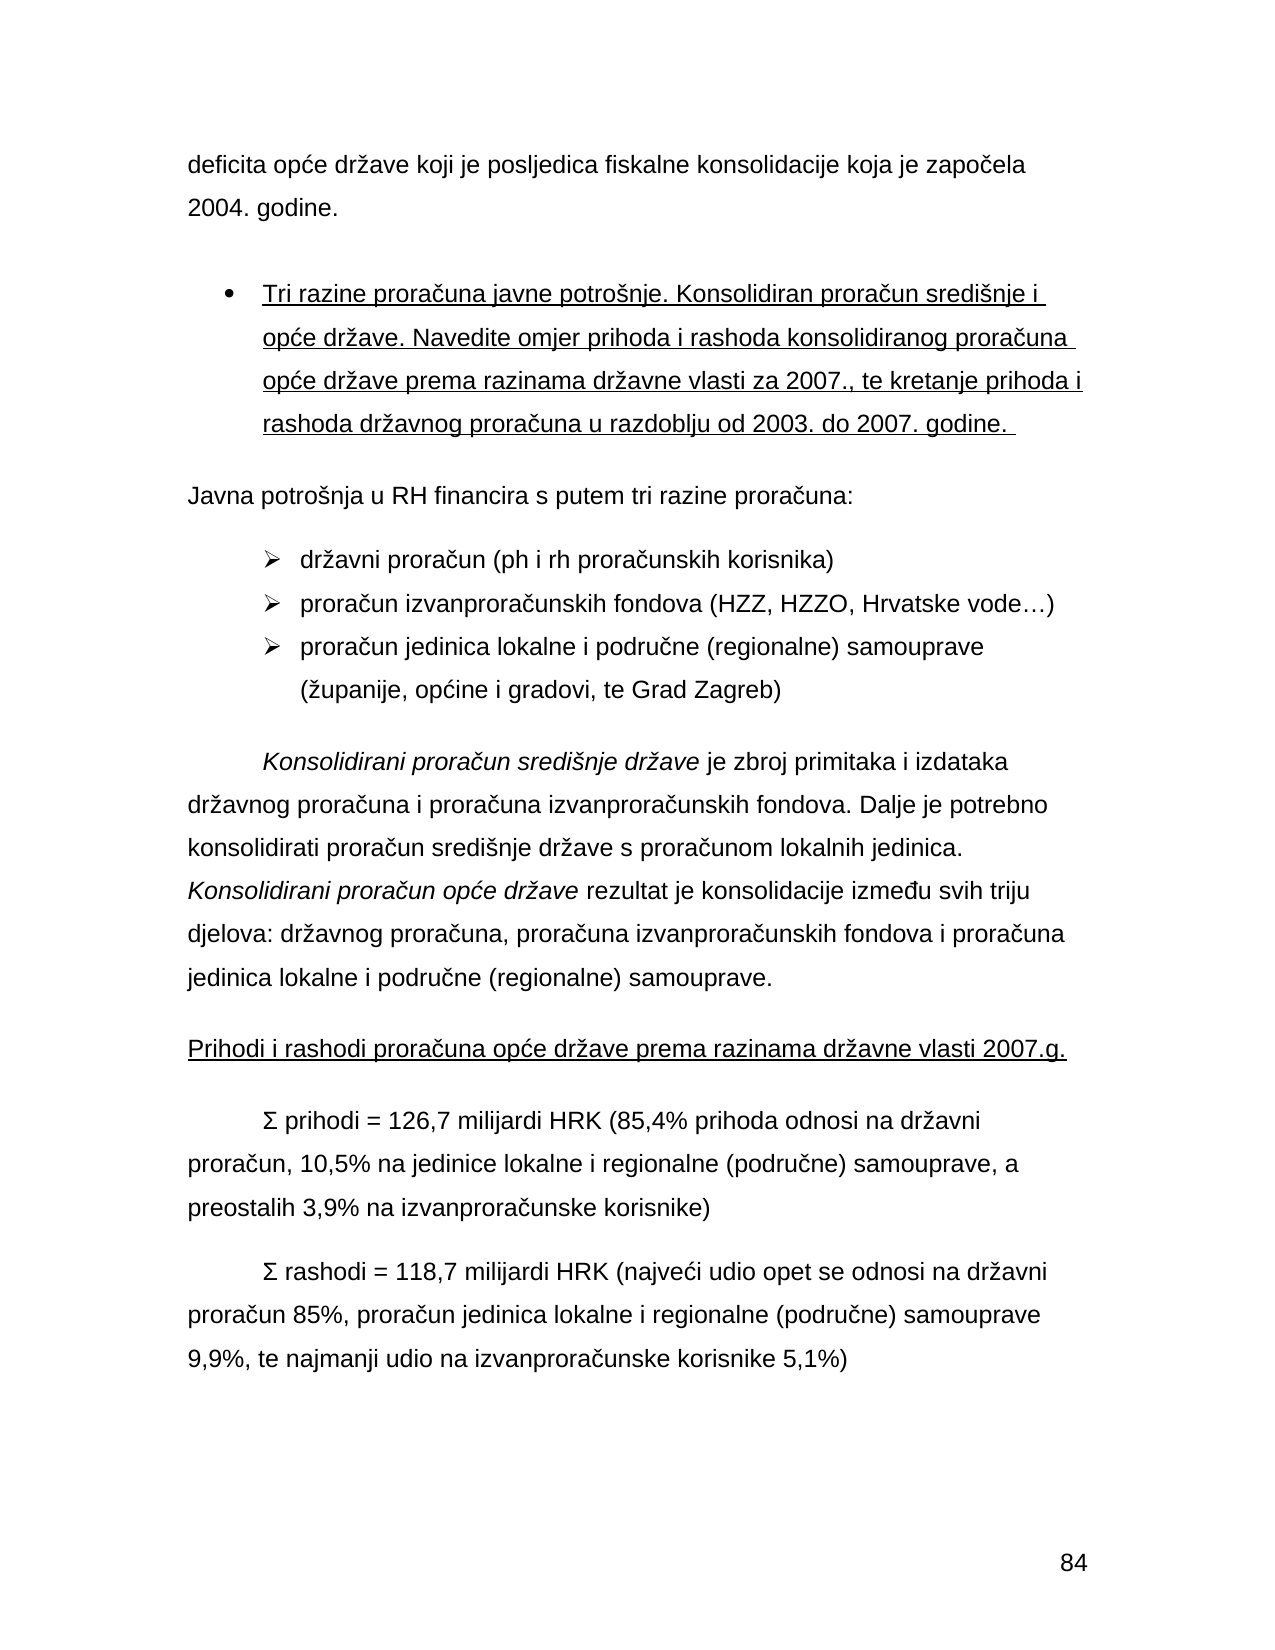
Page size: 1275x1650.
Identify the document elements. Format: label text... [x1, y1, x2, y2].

list Tri razine proračuna javne potrošnje. Konsolidiran proračun središnje i opće države. Navedite omjer prihoda i rashoda konsolidiranog proračuna opće države prema razinama državne vlasti za 2007., te kretanje prihoda i rashoda državnog proračuna u razdoblju od 2003. do 2007. godine. [225, 279, 1088, 438]
list državni proračun (ph i rh proračunskih korisnika) [262, 545, 1088, 574]
text Prihodi i rashodi proračuna opće države prema razinama državne vlasti 2007.g. [187, 1034, 1088, 1063]
text Σ prihodi = 126,7 milijardi HRK (85,4% prihoda odnosi na državni proračun, 10,5% na jedinice lokalne i regionalne (područne) samouprave, a preostalih 3,9% na izvanproračunske korisnike) [187, 1106, 1088, 1221]
text Σ rashodi = 118,7 milijardi HRK (najveći udio opet se odnosi na državni proračun 85%, proračun jedinica lokalne i regionalne (područne) samouprave 9,9%, te najmanji udio na izvanproračunske korisnike 5,1%) [187, 1257, 1088, 1372]
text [187, 150, 1088, 222]
list proračun izvanproračunskih fondova (HZZ, HZZO, Hrvatske vode…) [262, 589, 1088, 617]
list proračun jedinica lokalne i područne (regionalne) samouprave (županije, općine i gradovi, te Grad Zagreb) [262, 632, 1088, 704]
text Konsolidirani proračun središnje države je zbroj primitaka i izdataka državnog proračuna i proračuna izvanproračunskih fondova. Dalje je potrebno konsolidirati proračun središnje države s proračunom lokalnih jedinica. Konsolidirani proračun opće države rezultat je konsolidacije između svih triju djelova: državnog proračuna, proračuna izvanproračunskih fondova i proračuna jedinica lokalne i područne (regionalne) samouprave. [187, 747, 1088, 991]
text Javna potrošnja u RH financira s putem tri razine proračuna: [187, 481, 1088, 509]
